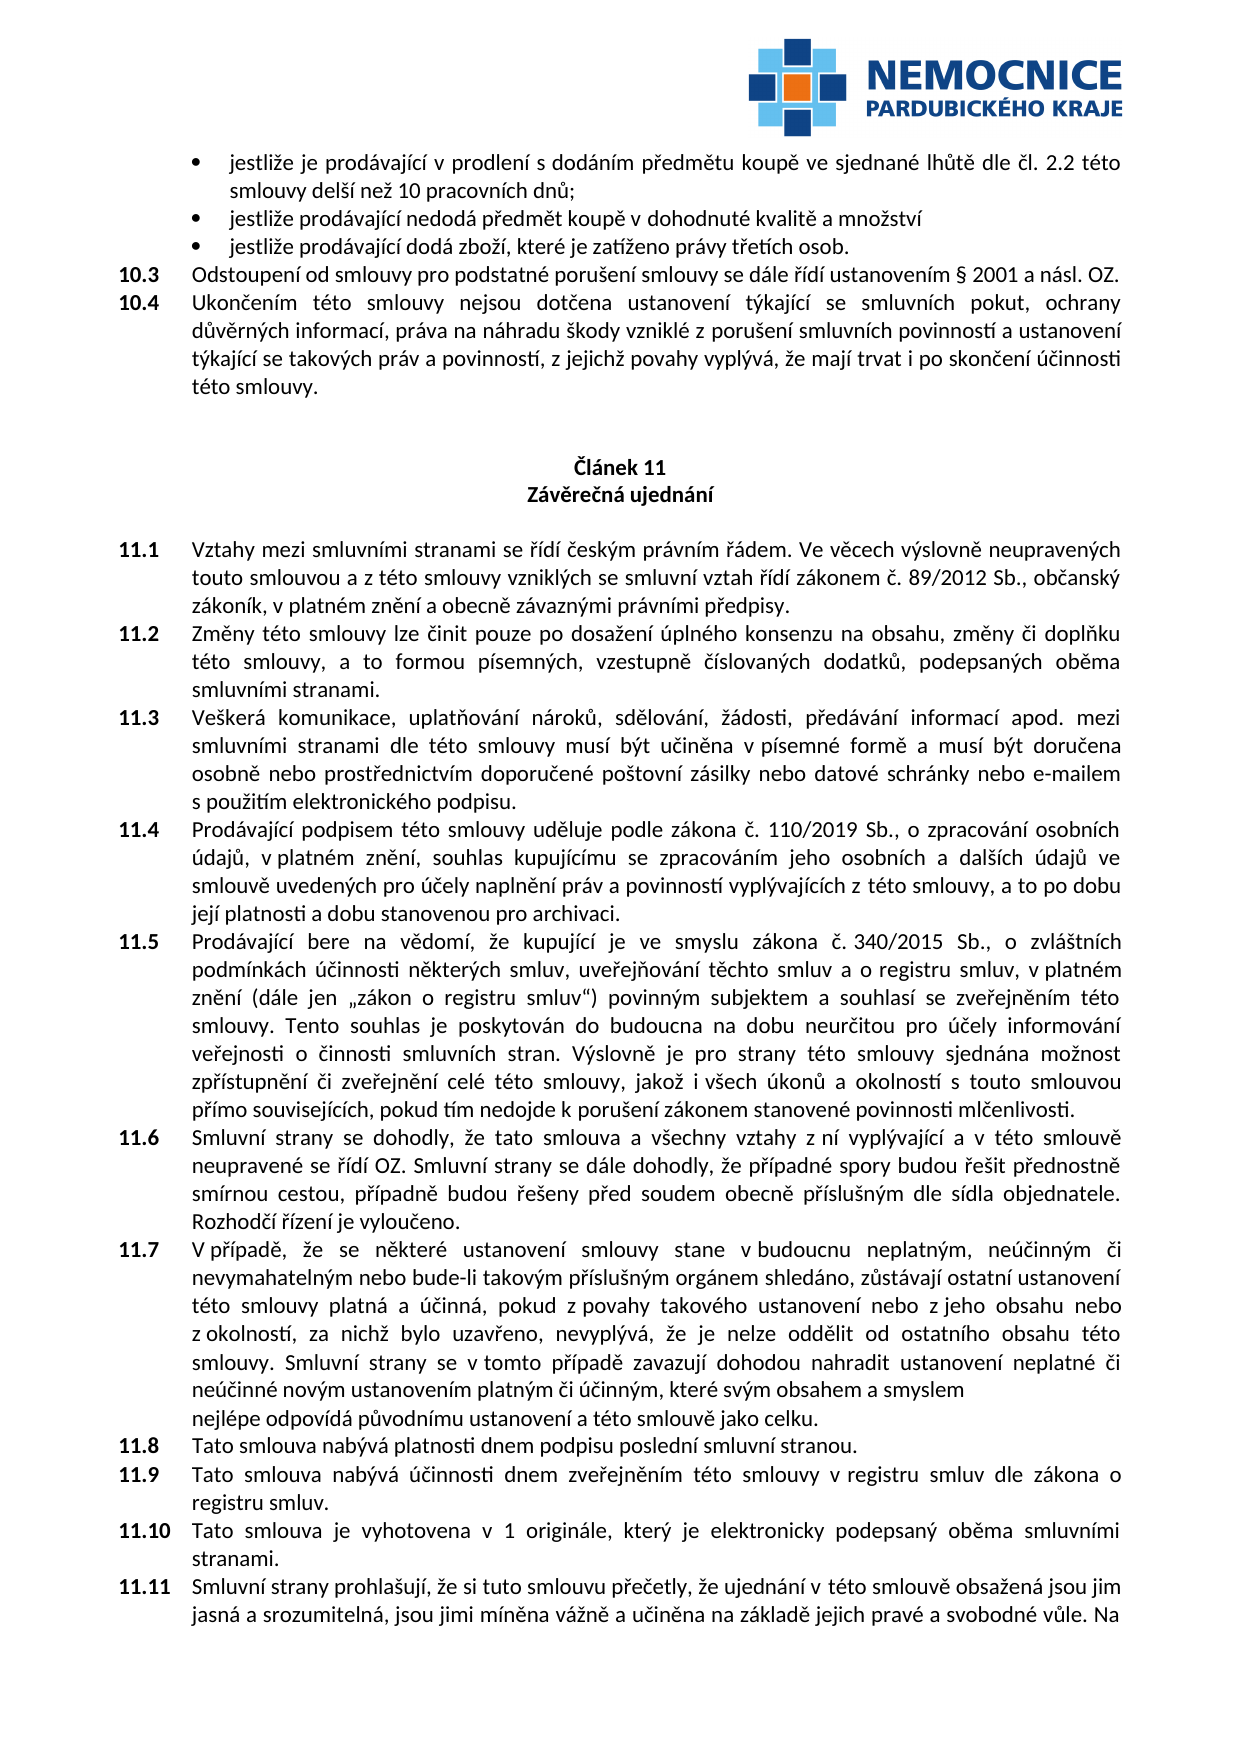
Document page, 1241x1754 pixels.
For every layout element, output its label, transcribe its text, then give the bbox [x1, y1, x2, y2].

text 10.3 Odstoupení od smlouvy pro podstatné porušení smlouvy se dále řídí ustanovením § 2001 a násl. OZ. [118, 260, 1122, 288]
text nejlépe odpovídá původnímu ustanovení a této smlouvě jako celku. [192, 1404, 1122, 1432]
text 11.5 Prodávající bere na vědomí, že kupující je ve smyslu zákona č. 340/2015 Sb., o zvláštních podmínkách účinnosti některých smluv, uveřejňování těchto smluv a o registru smluv, v platném znění (dále jen „zákon o registru smluv“) povinným subjektem a souhlasí se zveřejněním této smlouvy. Tento souhlas je poskytován do budoucna na dobu neurčitou pro účely informování veřejnosti o činnosti smluvních stran. Výslovně je pro strany této smlouvy sjednána možnost zpřístupnění či zveřejnění celé této smlouvy, jakož i všech úkonů a okolností s touto smlouvou přímo souvisejících, pokud tím nedojde k porušení zákonem stanovené povinnosti mlčenlivosti. [118, 927, 1122, 1123]
text 11.6 Smluvní strany se dohodly, že tato smlouva a všechny vztahy z ní vyplývající a v této smlouvě neupravené se řídí OZ. Smluvní strany se dále dohodly, že případné spory budou řešit přednostně smírnou cestou, případně budou řešeny před soudem obecně příslušným dle sídla objednatele. Rozhodčí řízení je vyloučeno. [118, 1123, 1122, 1236]
picture [747, 37, 1123, 138]
list jestliže je prodávající v prodlení s dodáním předmětu koupě ve sjednané lhůtě dle čl. 2.2 této smlouvy delší než 10 pracovních dnů; [192, 148, 1122, 204]
list jestliže prodávající dodá zboží, které je zatíženo právy třetích osob. [192, 232, 1122, 260]
text 11.4 Prodávající podpisem této smlouvy uděluje podle zákona č. 110/2019 Sb., o zpracování osobních údajů, v platném znění, souhlas kupujícímu se zpracováním jeho osobních a dalších údajů ve smlouvě uvedených pro účely naplnění práv a povinností vyplývajících z této smlouvy, a to po dobu její platnosti a dobu stanovenou pro archivaci. [118, 815, 1122, 927]
text Článek 11 [118, 453, 1122, 481]
text 11.9 Tato smlouva nabývá účinnosti dnem zveřejněním této smlouvy v registru smluv dle zákona o registru smluv. [118, 1460, 1122, 1516]
text 11.8 Tato smlouva nabývá platnosti dnem podpisu poslední smluvní stranou. [118, 1432, 1122, 1460]
text 11.1 Vztahy mezi smluvními stranami se řídí českým právním řádem. Ve věcech výslovně neupravených touto smlouvou a z této smlouvy vzniklých se smluvní vztah řídí zákonem č. 89/2012 Sb., občanský zákoník, v platném znění a obecně závaznými právními předpisy. [118, 535, 1122, 619]
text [118, 1572, 1122, 1628]
list jestliže prodávající nedodá předmět koupě v dohodnuté kvalitě a množství [192, 204, 1122, 232]
text 11.3 Veškerá komunikace, uplatňování nároků, sdělování, žádosti, předávání informací apod. mezi smluvními stranami dle této smlouvy musí být učiněna v písemné formě a musí být doručena osobně nebo prostřednictvím doporučené poštovní zásilky nebo datové schránky nebo e-mailem s použitím elektronického podpisu. [118, 703, 1122, 815]
text 10.4 Ukončením této smlouvy nejsou dotčena ustanovení týkající se smluvních pokut, ochrany důvěrných informací, práva na náhradu škody vzniklé z porušení smluvních povinností a ustanovení týkající se takových práv a povinností, z jejichž povahy vyplývá, že mají trvat i po skončení účinnosti této smlouvy. [118, 288, 1122, 400]
text Závěrečná ujednání [118, 481, 1122, 509]
text 11.10 Tato smlouva je vyhotovena v 1 originále, který je elektronicky podepsaný oběma smluvními stranami. [118, 1516, 1122, 1572]
text 11.7 V případě, že se některé ustanovení smlouvy stane v budoucnu neplatným, neúčinným či nevymahatelným nebo bude-li takovým příslušným orgánem shledáno, zůstávají ostatní ustanovení této smlouvy platná a účinná, pokud z povahy takového ustanovení nebo z jeho obsahu nebo z okolností, za nichž bylo uzavřeno, nevyplývá, že je nelze oddělit od ostatního obsahu této smlouvy. Smluvní strany se v tomto případě zavazují dohodou nahradit ustanovení neplatné či neúčinné novým ustanovením platným či účinným, které svým obsahem a smyslem [118, 1236, 1122, 1404]
text 11.2 Změny této smlouvy lze činit pouze po dosažení úplného konsenzu na obsahu, změny či doplňku této smlouvy, a to formou písemných, vzestupně číslovaných dodatků, podepsaných oběma smluvními stranami. [118, 619, 1122, 703]
